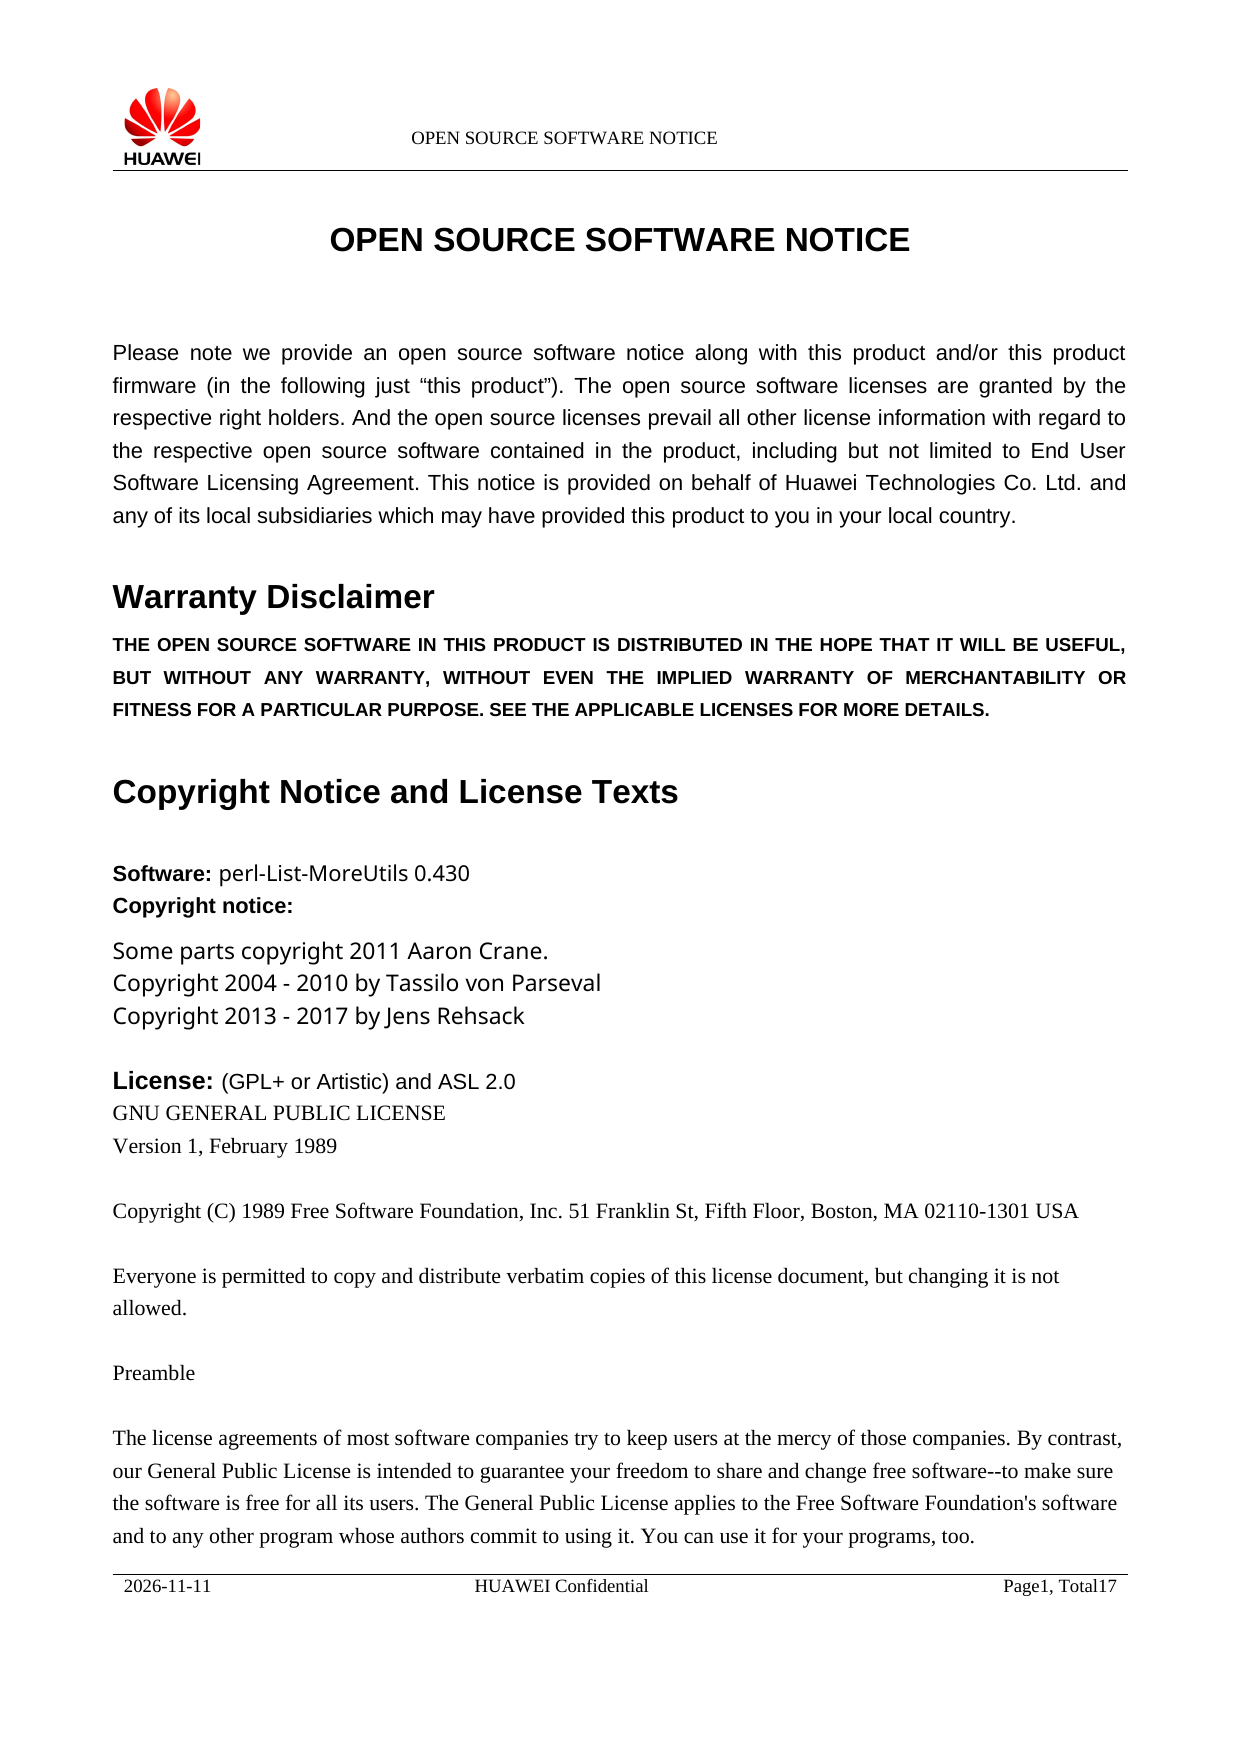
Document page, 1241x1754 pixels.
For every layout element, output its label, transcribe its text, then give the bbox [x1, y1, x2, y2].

title Software: perl-List-MoreUtils 0.430 [112, 856, 1128, 889]
text Warranty Disclaimer [112, 564, 1128, 629]
text Copyright notice: [112, 889, 1128, 921]
text Please note we provide an open source software notice along with this product and/or this product firmware (in the following just “this product”). The open source software licenses are granted by the respective right holders. And the open source licenses prevail all other license information with regard to the respective open source software contained in the product, including but not limited to End User Software Licensing Agreement. This notice is provided on behalf of Huawei Technologies Co. Ltd. and any of its local subsidiaries which may have provided this product to you in your local country. [112, 336, 1128, 531]
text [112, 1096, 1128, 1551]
text Some parts copyright 2011 Aaron Crane. Copyright 2004 - 2010 by Tassilo von Parseval Copyright 2013 - 2017 by Jens Rehsack [112, 934, 1128, 1064]
text The open source software in this product is distributed in the hope that it will be useful, but WITHOUT ANY WARRANTY, without even the implied warranty of MERCHANTABILITY or FITNESS FOR A PARTICULAR PURPOSE. See the applicable licenses for more details. [112, 629, 1128, 726]
text OPEN SOURCE SOFTWARE NOTICE [112, 206, 1128, 271]
text Copyright Notice and License Texts [112, 759, 1128, 824]
picture [124, 88, 201, 165]
text License: (GPL+ or Artistic) and ASL 2.0 [112, 1064, 1128, 1096]
